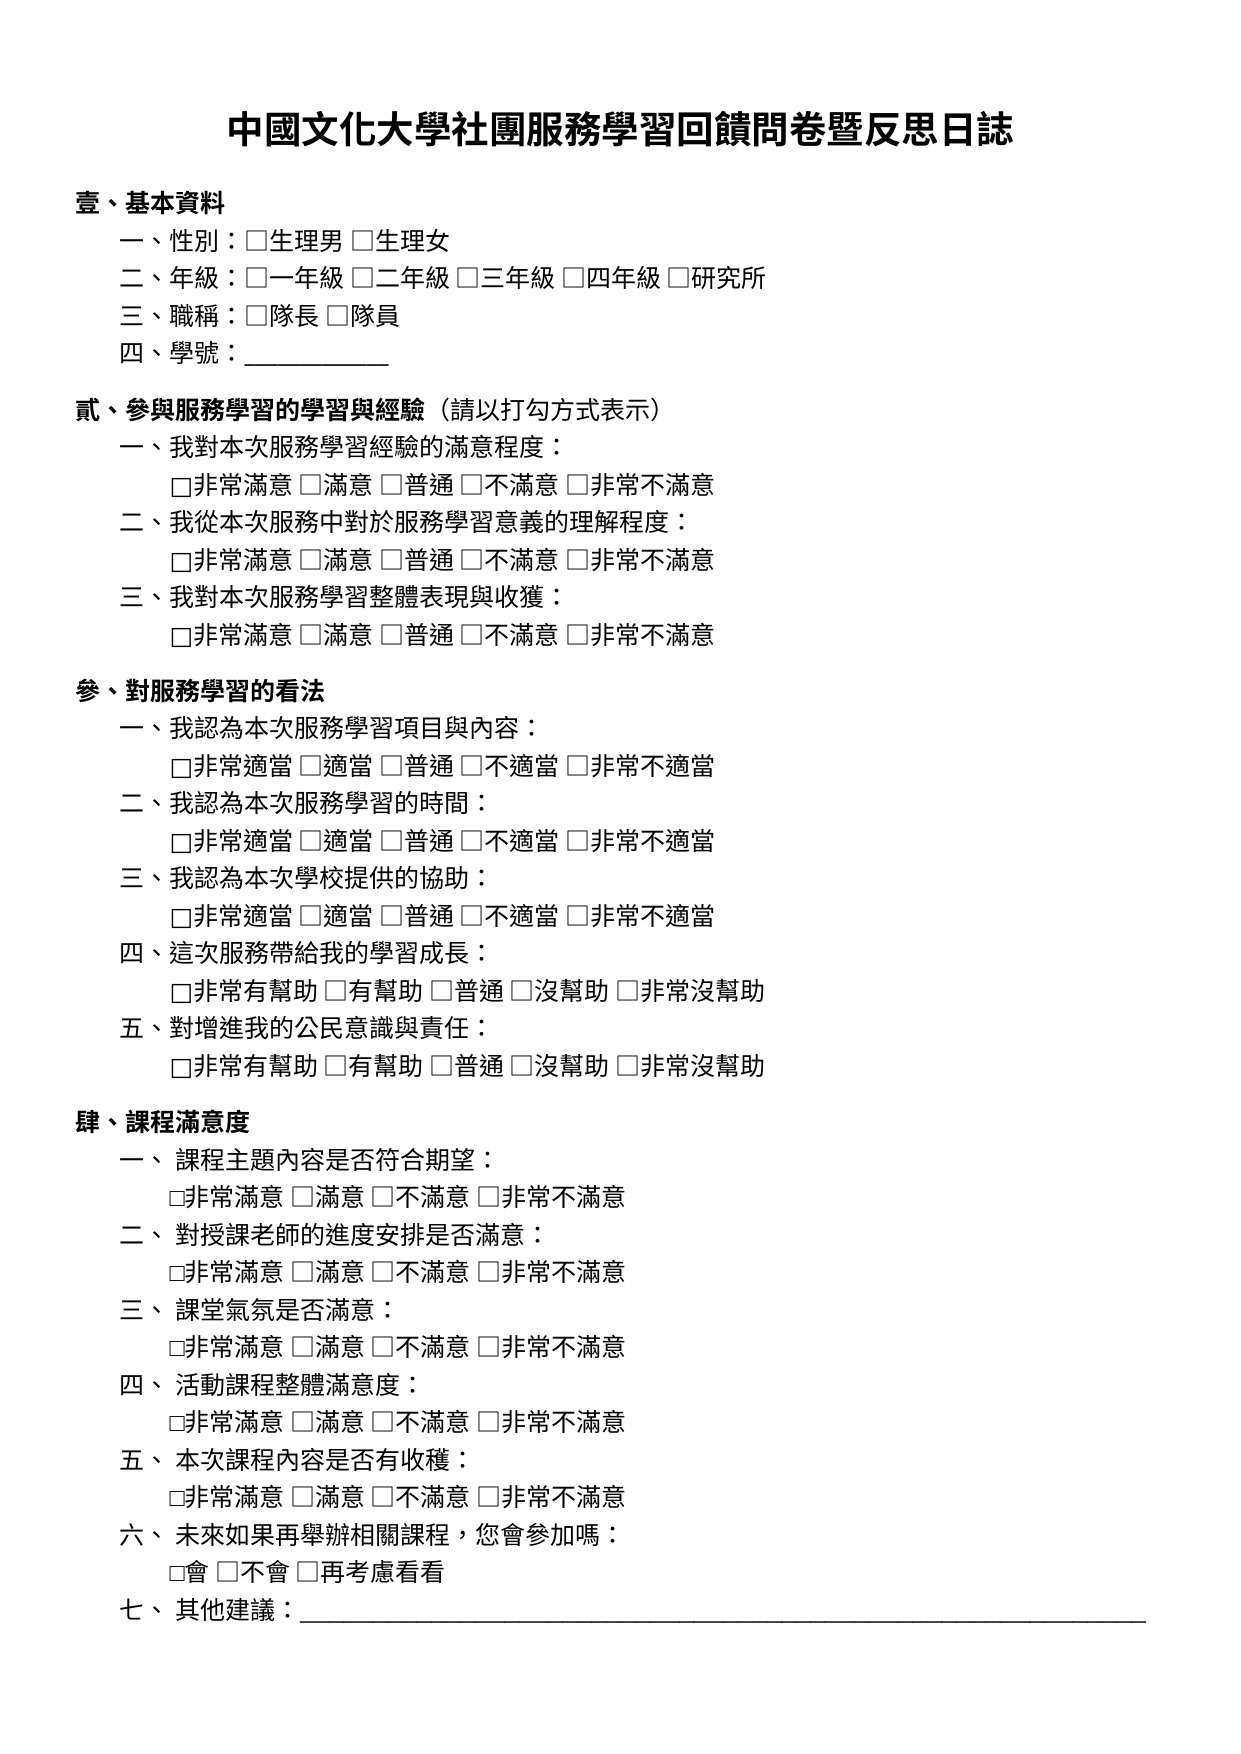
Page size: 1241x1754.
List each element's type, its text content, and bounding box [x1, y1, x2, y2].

list 我對本次服務學習整體表現與收獲： [119, 577, 1165, 614]
list 本次課程內容是否有收穫： [119, 1439, 1165, 1477]
list □會 □不會 □再考慮看看 [169, 1552, 1165, 1589]
list 其他建議：__________________________________________________________ [119, 1589, 1165, 1627]
list 課堂氣氛是否滿意： [119, 1289, 1165, 1327]
list 基本資料 [75, 183, 1165, 221]
list 我認為本次服務學習的時間： [119, 783, 1165, 821]
list 我認為本次服務學習項目與內容： [119, 708, 1165, 746]
list 參與服務學習的學習與經驗（請以打勾方式表示） [75, 389, 1165, 427]
list □非常有幫助 □有幫助 □普通 □沒幫助 □非常沒幫助 [119, 1046, 1165, 1083]
list 未來如果再舉辦相關課程，您會參加嗎： [119, 1514, 1165, 1552]
list □非常滿意 □滿意 □普通 □不滿意 □非常不滿意 [119, 614, 1165, 652]
list 我對本次服務學習經驗的滿意程度： [119, 427, 1165, 464]
list 對增進我的公民意識與責任： [119, 1008, 1165, 1046]
list 活動課程整體滿意度： [119, 1364, 1165, 1402]
list □非常適當 □適當 □普通 □不適當 □非常不適當 [119, 896, 1165, 933]
list □非常滿意 □滿意 □普通 □不滿意 □非常不滿意 [119, 464, 1165, 502]
list 職稱：□隊長 □隊員 [119, 296, 1165, 333]
list □非常適當 □適當 □普通 □不適當 □非常不適當 [119, 746, 1165, 783]
list □非常滿意 □滿意 □不滿意 □非常不滿意 [169, 1252, 1165, 1289]
list 學號：_____________ [119, 333, 1165, 371]
list □非常滿意 □滿意 □不滿意 □非常不滿意 [169, 1402, 1165, 1439]
list 年級：□一年級 □二年級 □三年級 □四年級 □研究所 [119, 258, 1165, 296]
list □非常有幫助 □有幫助 □普通 □沒幫助 □非常沒幫助 [119, 971, 1165, 1008]
list □非常滿意 □滿意 □不滿意 □非常不滿意 [169, 1477, 1165, 1514]
list 性別：□生理男 □生理女 [119, 221, 1165, 258]
list 課程主題內容是否符合期望： [119, 1139, 1165, 1177]
list 對授課老師的進度安排是否滿意： [119, 1214, 1165, 1252]
list □非常滿意 □滿意 □不滿意 □非常不滿意 [169, 1327, 1165, 1364]
list 我從本次服務中對於服務學習意義的理解程度： [119, 502, 1165, 539]
list □非常滿意 □滿意 □普通 □不滿意 □非常不滿意 [119, 539, 1165, 577]
list 課程滿意度 [75, 1102, 1165, 1139]
list □非常適當 □適當 □普通 □不適當 □非常不適當 [119, 821, 1165, 858]
text 中國文化大學社團服務學習回饋問卷暨反思日誌 [75, 89, 1165, 164]
list 這次服務帶給我的學習成長： [119, 933, 1165, 971]
list 對服務學習的看法 [75, 671, 1165, 708]
list □非常滿意 □滿意 □不滿意 □非常不滿意 [169, 1177, 1165, 1214]
list 我認為本次學校提供的協助： [119, 858, 1165, 896]
